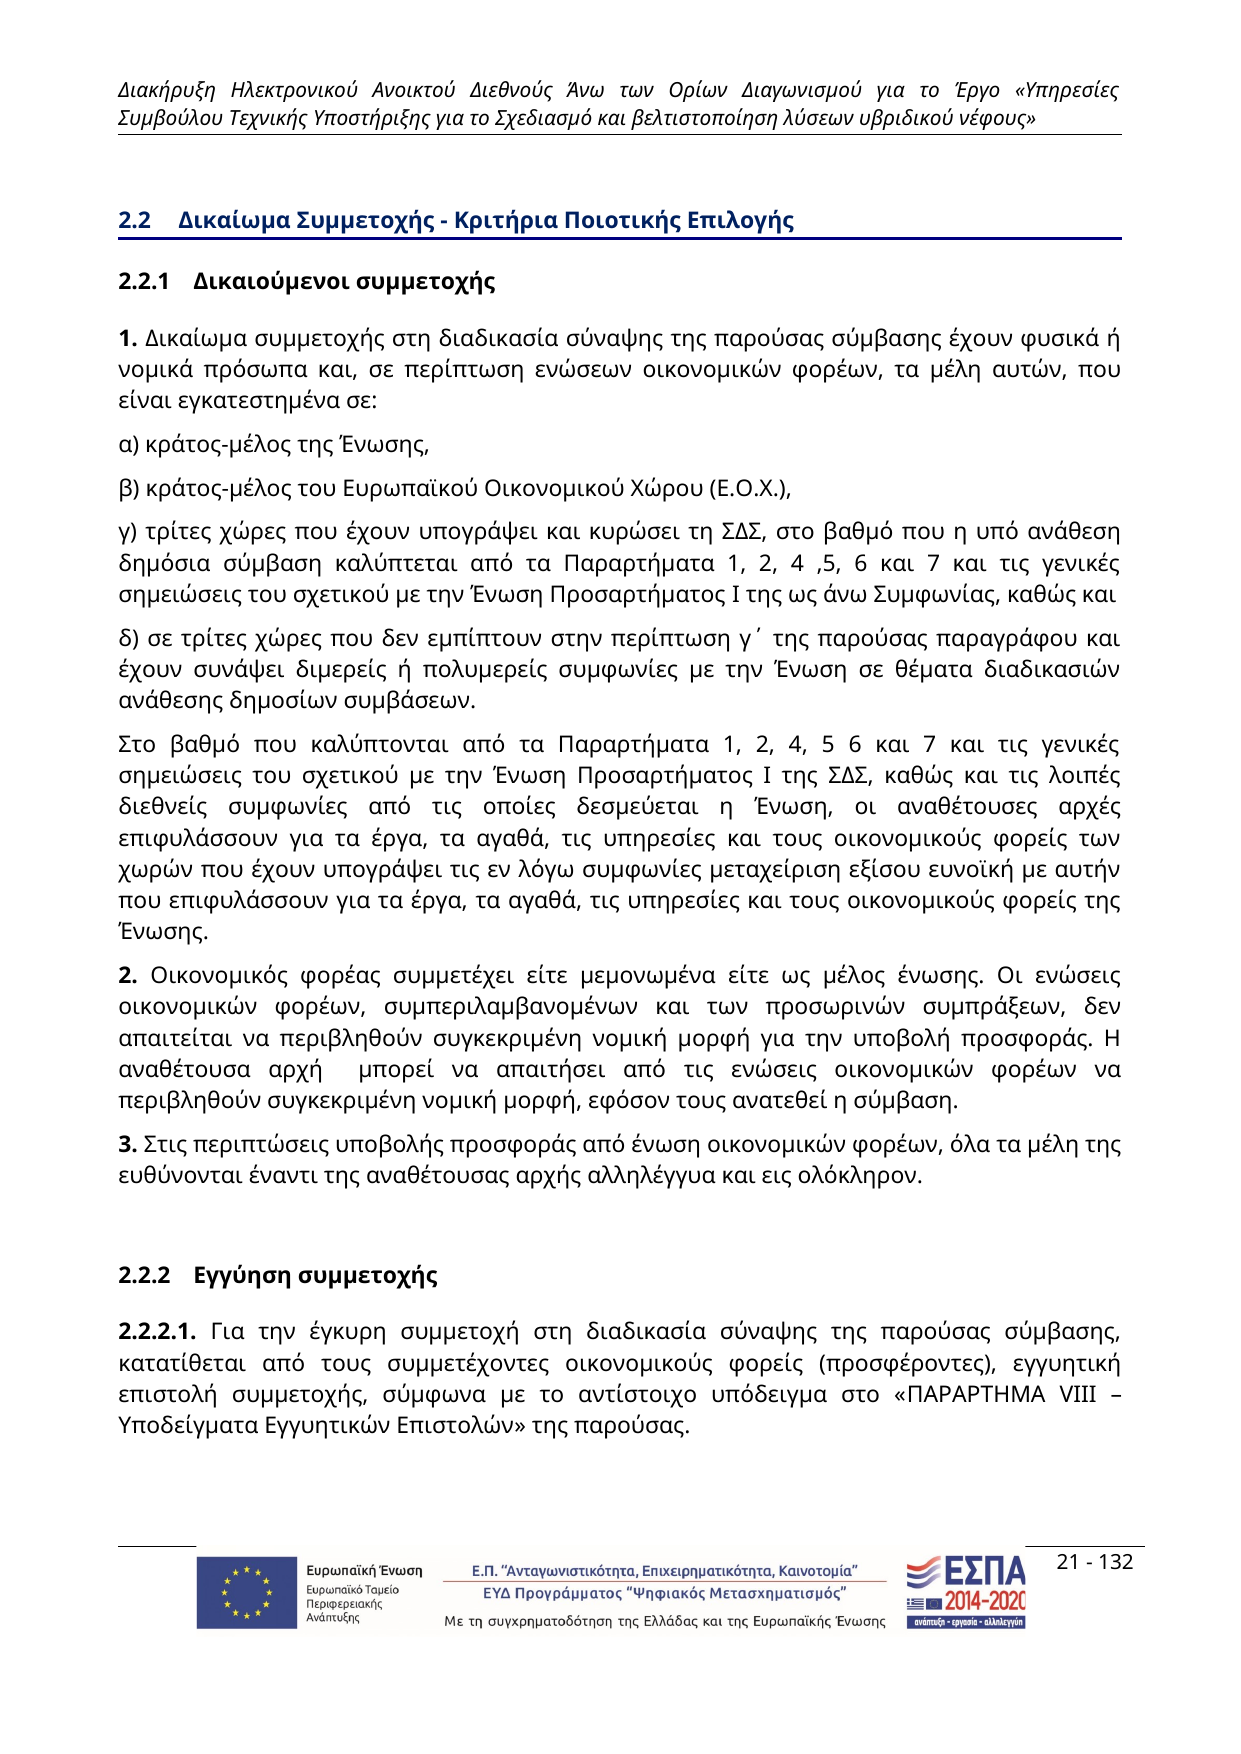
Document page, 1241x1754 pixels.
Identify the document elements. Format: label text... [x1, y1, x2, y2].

text γ) τρίτες χώρες που έχουν υπογράψει και κυρώσει τη ΣΔΣ, στο βαθμό που η υπό ανάθεση δημόσια σύμβαση καλύπτεται από τα Παραρτήματα 1, 2, 4 ,5, 6 και 7 και τις γενικές σημειώσεις του σχετικού με την Ένωση Προσαρτήματος I της ως άνω Συμφωνίας, καθώς και [118, 515, 1122, 609]
list Εγγύηση συμμετοχής [118, 1259, 1122, 1290]
text 2. Οικονομικός φορέας συμμετέχει είτε μεμονωμένα είτε ως μέλος ένωσης. Οι ενώσεις οικονομικών φορέων, συμπεριλαμβανομένων και των προσωρινών συμπράξεων, δεν απαιτείται να περιβληθούν συγκεκριμένη νομική μορφή για την υποβολή προσφοράς. Η αναθέτουσα αρχή μπορεί να απαιτήσει από τις ενώσεις οικονομικών φορέων να περιβληθούν συγκεκριμένη νομική μορφή, εφόσον τους ανατεθεί η σύμβαση. [118, 959, 1122, 1115]
picture [194, 1545, 1025, 1637]
text Στο βαθμό που καλύπτονται από τα Παραρτήματα 1, 2, 4, 5 6 και 7 και τις γενικές σημειώσεις του σχετικού με την Ένωση Προσαρτήματος I της ΣΔΣ, καθώς και τις λοιπές διεθνείς συμφωνίες από τις οποίες δεσμεύεται η Ένωση, οι αναθέτουσες αρχές επιφυλάσσουν για τα έργα, τα αγαθά, τις υπηρεσίες και τους οικονομικούς φορείς των χωρών που έχουν υπογράψει τις εν λόγω συμφωνίες μεταχείριση εξίσου ευνοϊκή με αυτήν που επιφυλάσσουν για τα έργα, τα αγαθά, τις υπηρεσίες και τους οικονομικούς φορείς της Ένωσης. [118, 728, 1122, 946]
text α) κράτος-μέλος της Ένωσης, [118, 428, 1122, 459]
text δ) σε τρίτες χώρες που δεν εμπίπτουν στην περίπτωση γ΄ της παρούσας παραγράφου και έχουν συνάψει διμερείς ή πολυμερείς συμφωνίες με την Ένωση σε θέματα διαδικασιών ανάθεσης δημοσίων συμβάσεων. [118, 621, 1122, 715]
list 2.2.2.1. Για την έγκυρη συμμετοχή στη διαδικασία σύναψης της παρούσας σύμβασης, κατατίθεται από τους συμμετέχοντες οικονομικούς φορείς (προσφέροντες), εγγυητική επιστολή συμμετοχής, σύμφωνα με το αντίστοιχο υπόδειγμα στο «ΠΑΡΑΡΤΗΜΑ VIII – Υποδείγματα Εγγυητικών Επιστολών» της παρούσας. [118, 1315, 1122, 1440]
text 1. Δικαίωμα συμμετοχής στη διαδικασία σύναψης της παρούσας σύμβασης έχουν φυσικά ή νομικά πρόσωπα και, σε περίπτωση ενώσεων οικονομικών φορέων, τα μέλη αυτών, που είναι εγκατεστημένα σε: [118, 321, 1122, 415]
subtitle Δικαίωμα Συμμετοχής - Κριτήρια Ποιοτικής Επιλογής [118, 204, 1122, 237]
text 3. Στις περιπτώσεις υποβολής προσφοράς από ένωση οικονομικών φορέων, όλα τα μέλη της ευθύνονται έναντι της αναθέτουσας αρχής αλληλέγγυα και εις ολόκληρον. [118, 1128, 1122, 1190]
text β) κράτος-μέλος του Ευρωπαϊκού Οικονομικού Χώρου (Ε.Ο.Χ.), [118, 471, 1122, 503]
list Δικαιούμενοι συμμετοχής [118, 265, 1122, 296]
